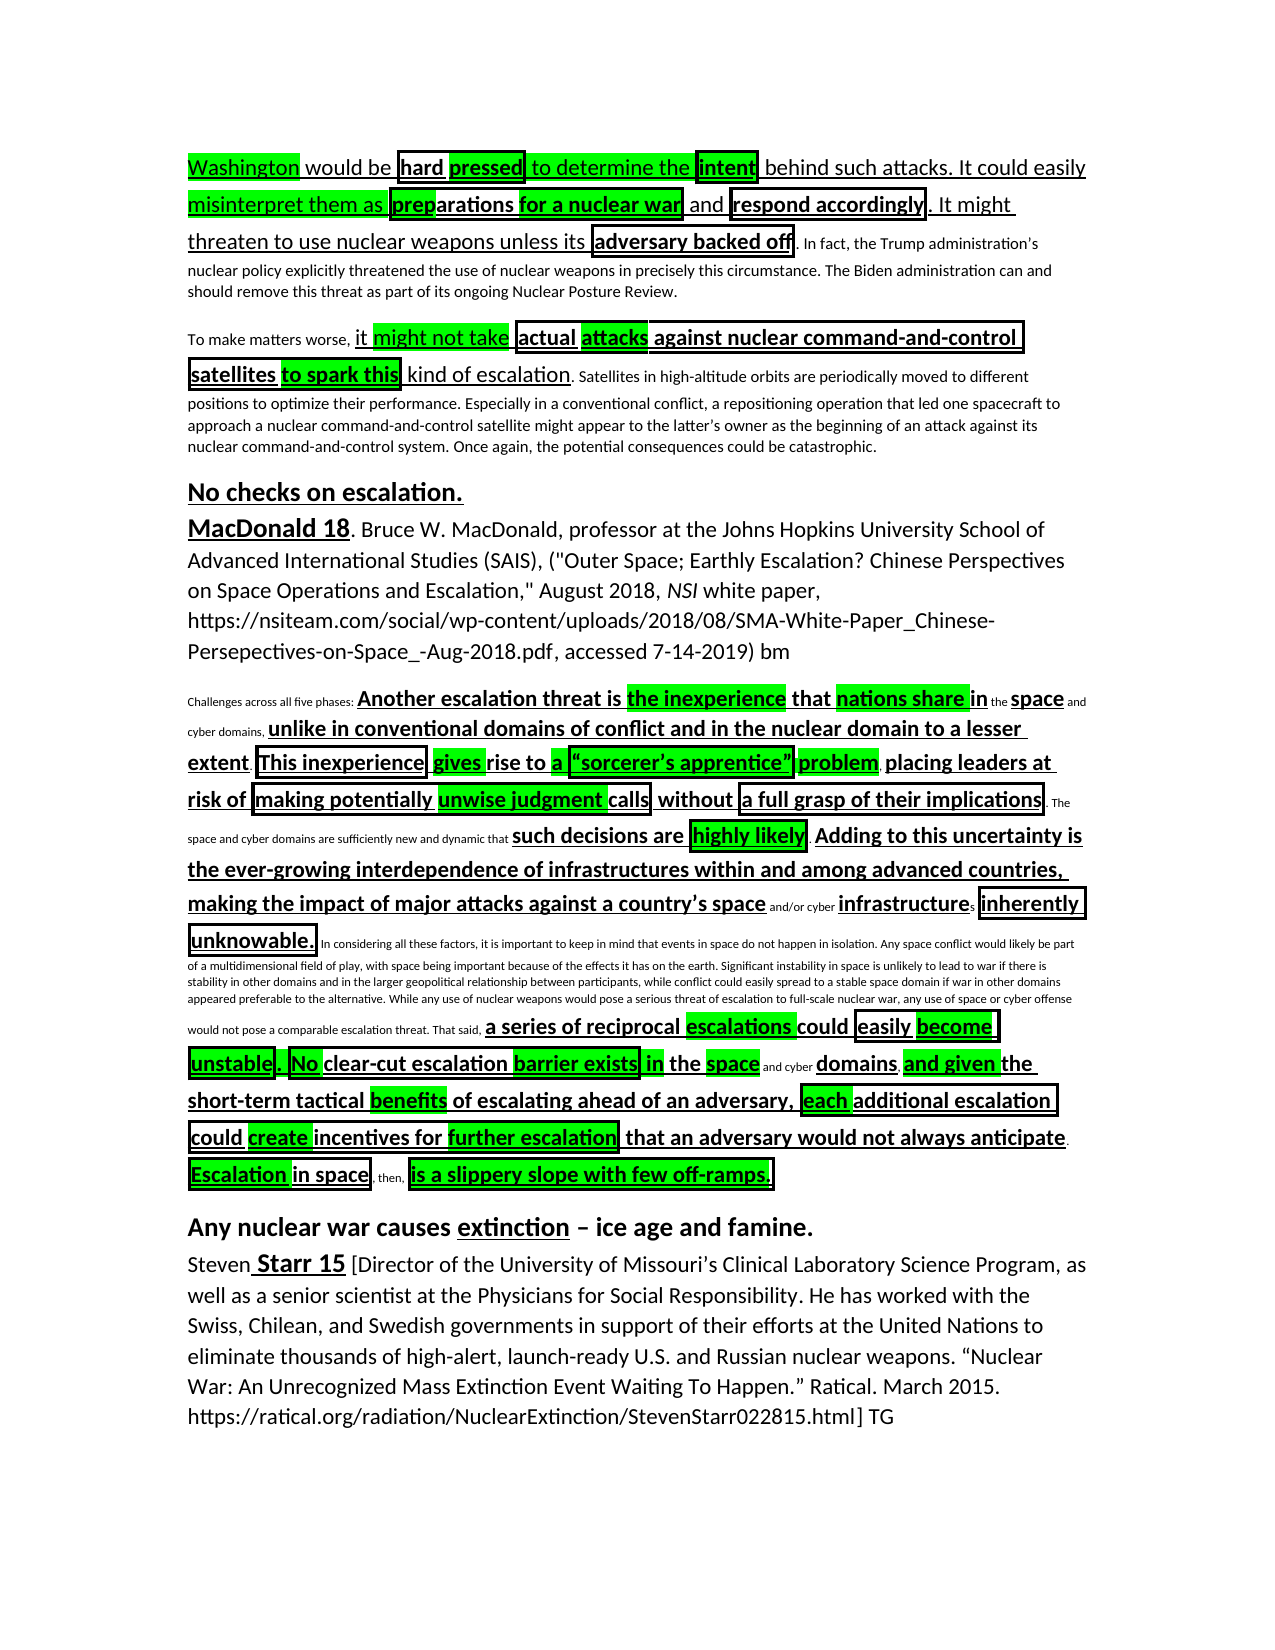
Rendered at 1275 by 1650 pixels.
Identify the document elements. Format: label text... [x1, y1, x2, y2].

subtitle No checks on escalation. [187, 475, 1087, 508]
text Steven Starr 15 [Director of the University of Missouri’s Clinical Laboratory Science Program, as well as a senior scientist at the Physicians for Social Responsibility. He has worked with the Swiss, Chilean, and Swedish governments in support of their efforts at the United Nations to eliminate thousands of high-alert, launch-ready U.S. and Russian nuclear weapons. “Nuclear War: An Unrecognized Mass Extinction Event Waiting To Happen.” Ratical. March 2015. https://ratical.org/radiation/NuclearExtinction/StevenStarr022815.html] TG [187, 1246, 1087, 1430]
text MacDonald 18. Bruce W. MacDonald, professor at the Johns Hopkins University School of Advanced International Studies (SAIS), ("Outer Space; Earthly Escalation? Chinese Perspectives on Space Operations and Escalation," August 2018, NSI white paper, https://nsiteam.com/social/wp-content/uploads/2018/08/SMA-White-Paper_Chinese-Persepectives-on-Space_-Aug-2018.pdf, accessed 7-14-2019) bm [187, 511, 1087, 665]
text To make matters worse, it might not take actual attacks against nuclear command-and-control satellites to spark this kind of escalation. Satellites in high-altitude orbits are periodically moved to different positions to optimize their performance. Especially in a conventional conflict, a repositioning operation that led one spacecraft to approach a nuclear command-and-control satellite might appear to the latter’s owner as the beginning of an attack against its nuclear command-and-control system. Once again, the potential consequences could be catastrophic. [187, 320, 1087, 457]
text Challenges across all five phases: Another escalation threat is the inexperience that nations share in the space and cyber domains, unlike in conventional domains of conflict and in the nuclear domain to a lesser extent. This inexperience gives rise to a “sorcerer’s apprentice” problem, placing leaders at risk of making potentially unwise judgment calls without a full grasp of their implications. The space and cyber domains are sufficiently new and dynamic that such decisions are highly likely. Adding to this uncertainty is the ever-growing interdependence of infrastructures within and among advanced countries, making the impact of major attacks against a country’s space and/or cyber infrastructures inherently unknowable. In considering all these factors, it is important to keep in mind that events in space do not happen in isolation. Any space conflict would likely be part of a multidimensional field of play, with space being important because of the effects it has on the earth. Significant instability in space is unlikely to lead to war if there is stability in other domains and in the larger geopolitical relationship between participants, while conflict could easily spread to a stable space domain if war in other domains appeared preferable to the alternative. While any use of nuclear weapons would pose a serious threat of escalation to full-scale nuclear war, any use of space or cyber offense would not pose a comparable escalation threat. That said, a series of reciprocal escalations could easily become unstable. No clear-cut escalation barrier exists in the space and cyber domains, and given the short-term tactical benefits of escalating ahead of an adversary, each additional escalation could create incentives for further escalation that an adversary would not always anticipate. Escalation in space, then, is a slippery slope with few off-ramps. [187, 684, 1087, 1191]
text Washington would be hard pressed to determine the intent behind such attacks. It could easily misinterpret them as preparations for a nuclear war and respond accordingly. It might threaten to use nuclear weapons unless its adversary backed off. In fact, the Trump administration’s nuclear policy explicitly threatened the use of nuclear weapons in precisely this circumstance. The Biden administration can and should remove this threat as part of its ongoing Nuclear Posture Review. [187, 150, 1087, 302]
subtitle Any nuclear war causes extinction – ice age and famine. [187, 1211, 1087, 1244]
